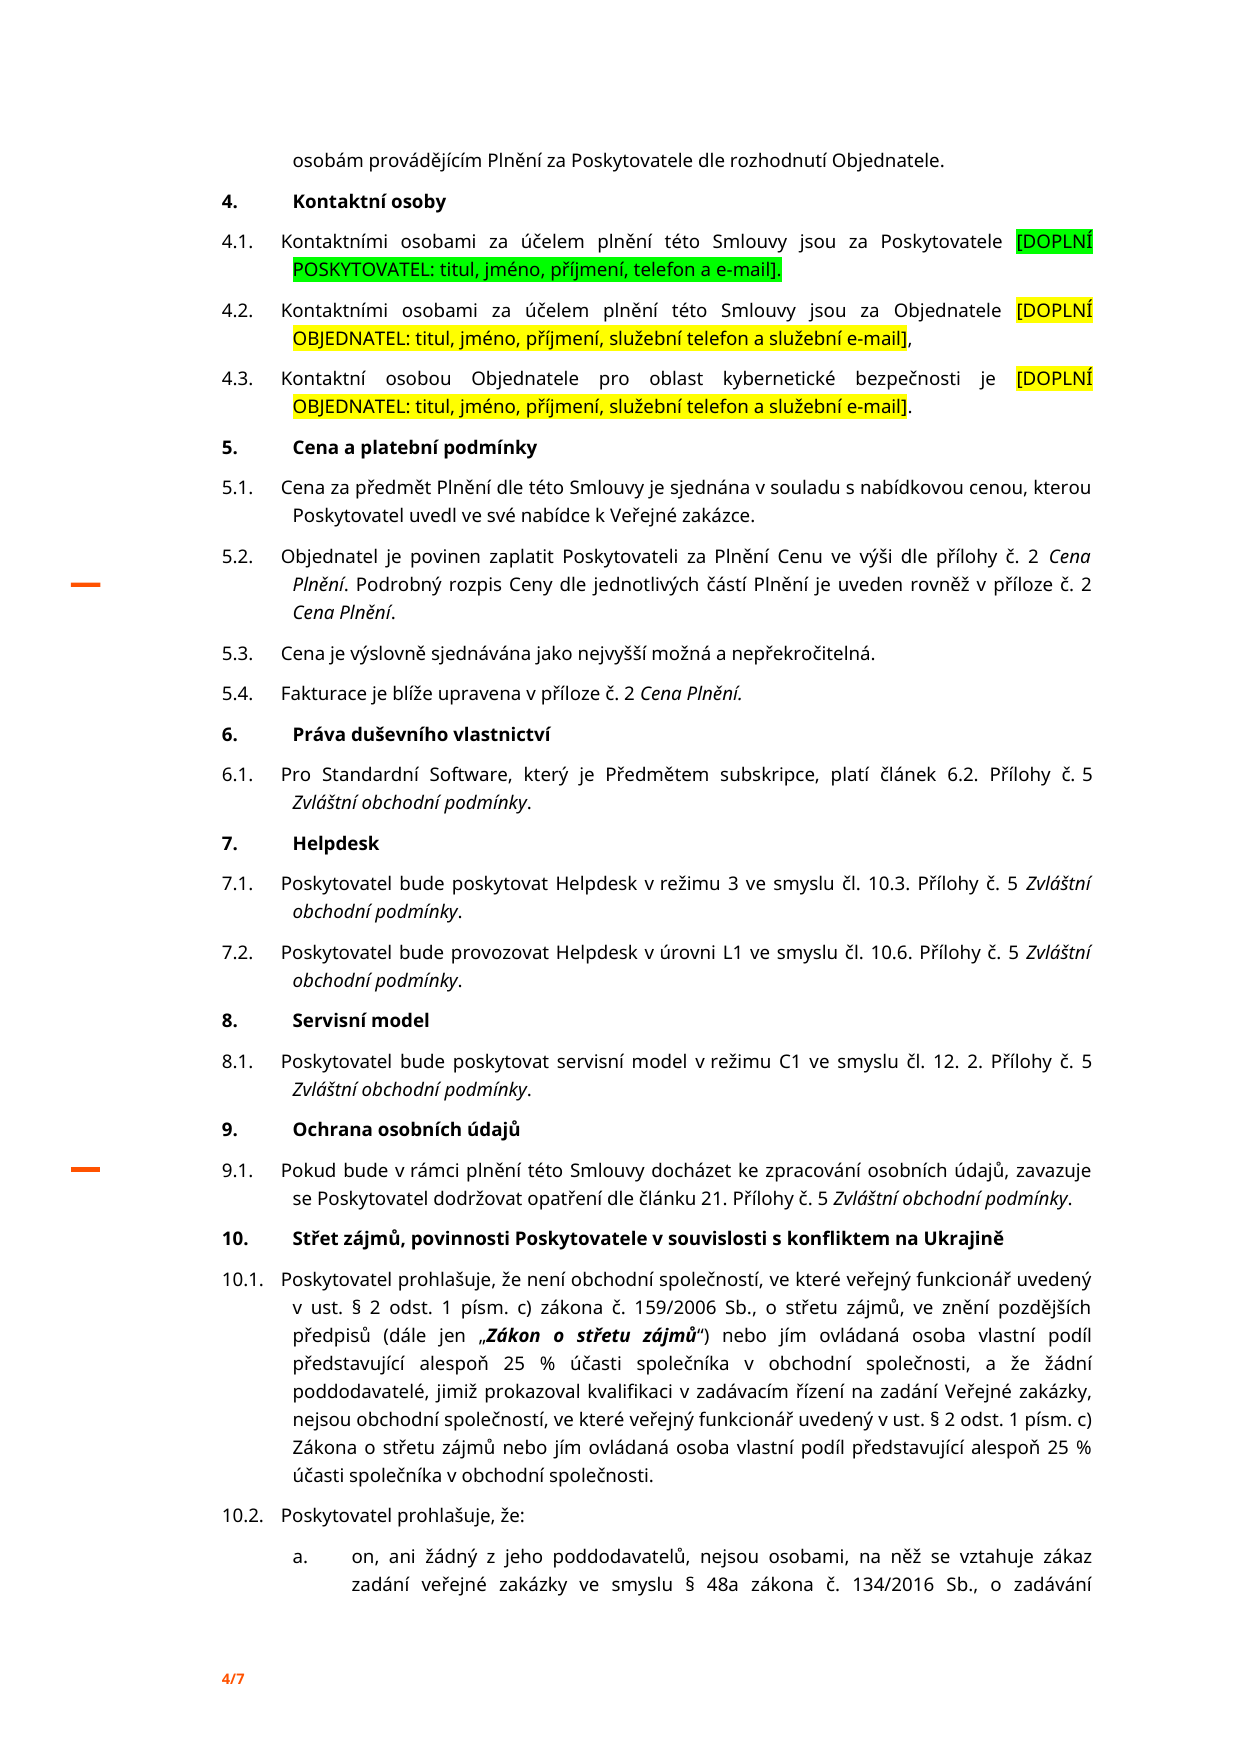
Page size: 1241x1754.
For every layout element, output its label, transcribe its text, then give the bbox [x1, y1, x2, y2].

text Kontaktní osoby [222, 188, 1093, 213]
text Cena za předmět Plnění dle této Smlouvy je sjednána v souladu s nabídkovou cenou, kterou Poskytovatel uvedl ve své nabídce k Veřejné zakázce. [222, 475, 1093, 528]
text Kontaktní osobou Objednatele pro oblast kybernetické bezpečnosti je [DOPLNÍ OBJEDNATEL: titul, jméno, příjmení, služební telefon a služební e-mail]. [222, 366, 1093, 419]
text Poskytovatel bude poskytovat servisní model v režimu C1 ve smyslu čl. 12. 2. Přílohy č. 5 Zvláštní obchodní podmínky. [222, 1048, 1093, 1102]
text Objednatel je povinen zaplatit Poskytovateli za Plnění Cenu ve výši dle přílohy č. 2 Cena Plnění. Podrobný rozpis Ceny dle jednotlivých částí Plnění je uveden rovněž v příloze č. 2 Cena Plnění. [222, 543, 1093, 625]
text Ochrana osobních údajů [222, 1117, 1093, 1142]
text Poskytovatel prohlašuje, že: [222, 1503, 1093, 1528]
text Fakturace je blíže upravena v příloze č. 2 Cena Plnění. [222, 680, 1093, 706]
text Servisní model [222, 1007, 1093, 1033]
text Poskytovatel prohlašuje, že není obchodní společností, ve které veřejný funkcionář uvedený v ust. § 2 odst. 1 písm. c) zákona č. 159/2006 Sb., o střetu zájmů, ve znění pozdějších předpisů (dále jen „Zákon o střetu zájmů“) nebo jím ovládaná osoba vlastní podíl představující alespoň 25 % účasti společníka v obchodní společnosti, a že žádní poddodavatelé, jimiž prokazoval kvalifikaci v zadávacím řízení na zadání Veřejné zakázky, nejsou obchodní společností, ve které veřejný funkcionář uvedený v ust. § 2 odst. 1 písm. c) Zákona o střetu zájmů nebo jím ovládaná osoba vlastní podíl představující alespoň 25 % účasti společníka v obchodní společnosti. [222, 1266, 1093, 1488]
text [222, 147, 1093, 173]
text Práva duševního vlastnictví [222, 721, 1093, 746]
text Cena a platební podmínky [222, 434, 1093, 460]
text Kontaktními osobami za účelem plnění této Smlouvy jsou za Poskytovatele [DOPLNÍ POSKYTOVATEL: titul, jméno, příjmení, telefon a e-mail]. [222, 228, 1093, 282]
text Kontaktními osobami za účelem plnění této Smlouvy jsou za Objednatele [DOPLNÍ OBJEDNATEL: titul, jméno, příjmení, služební telefon a služební e-mail], [222, 297, 1093, 351]
text Poskytovatel bude provozovat Helpdesk v úrovni L1 ve smyslu čl. 10.6. Přílohy č. 5 Zvláštní obchodní podmínky. [222, 939, 1093, 992]
text Pro Standardní Software, který je Předmětem subskripce, platí článek 6.2. Přílohy č. 5 Zvláštní obchodní podmínky. [222, 761, 1093, 815]
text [292, 1543, 1093, 1597]
text Poskytovatel bude poskytovat Helpdesk v režimu 3 ve smyslu čl. 10.3. Přílohy č. 5 Zvláštní obchodní podmínky. [222, 870, 1093, 924]
text Cena je výslovně sjednávána jako nejvyšší možná a nepřekročitelná. [222, 640, 1093, 665]
text Střet zájmů, povinnosti Poskytovatele v souvislosti s konfliktem na Ukrajině [222, 1226, 1093, 1251]
text Helpdesk [222, 830, 1093, 855]
text Pokud bude v rámci plnění této Smlouvy docházet ke zpracování osobních údajů, zavazuje se Poskytovatel dodržovat opatření dle článku 21. Přílohy č. 5 Zvláštní obchodní podmínky. [222, 1157, 1093, 1211]
